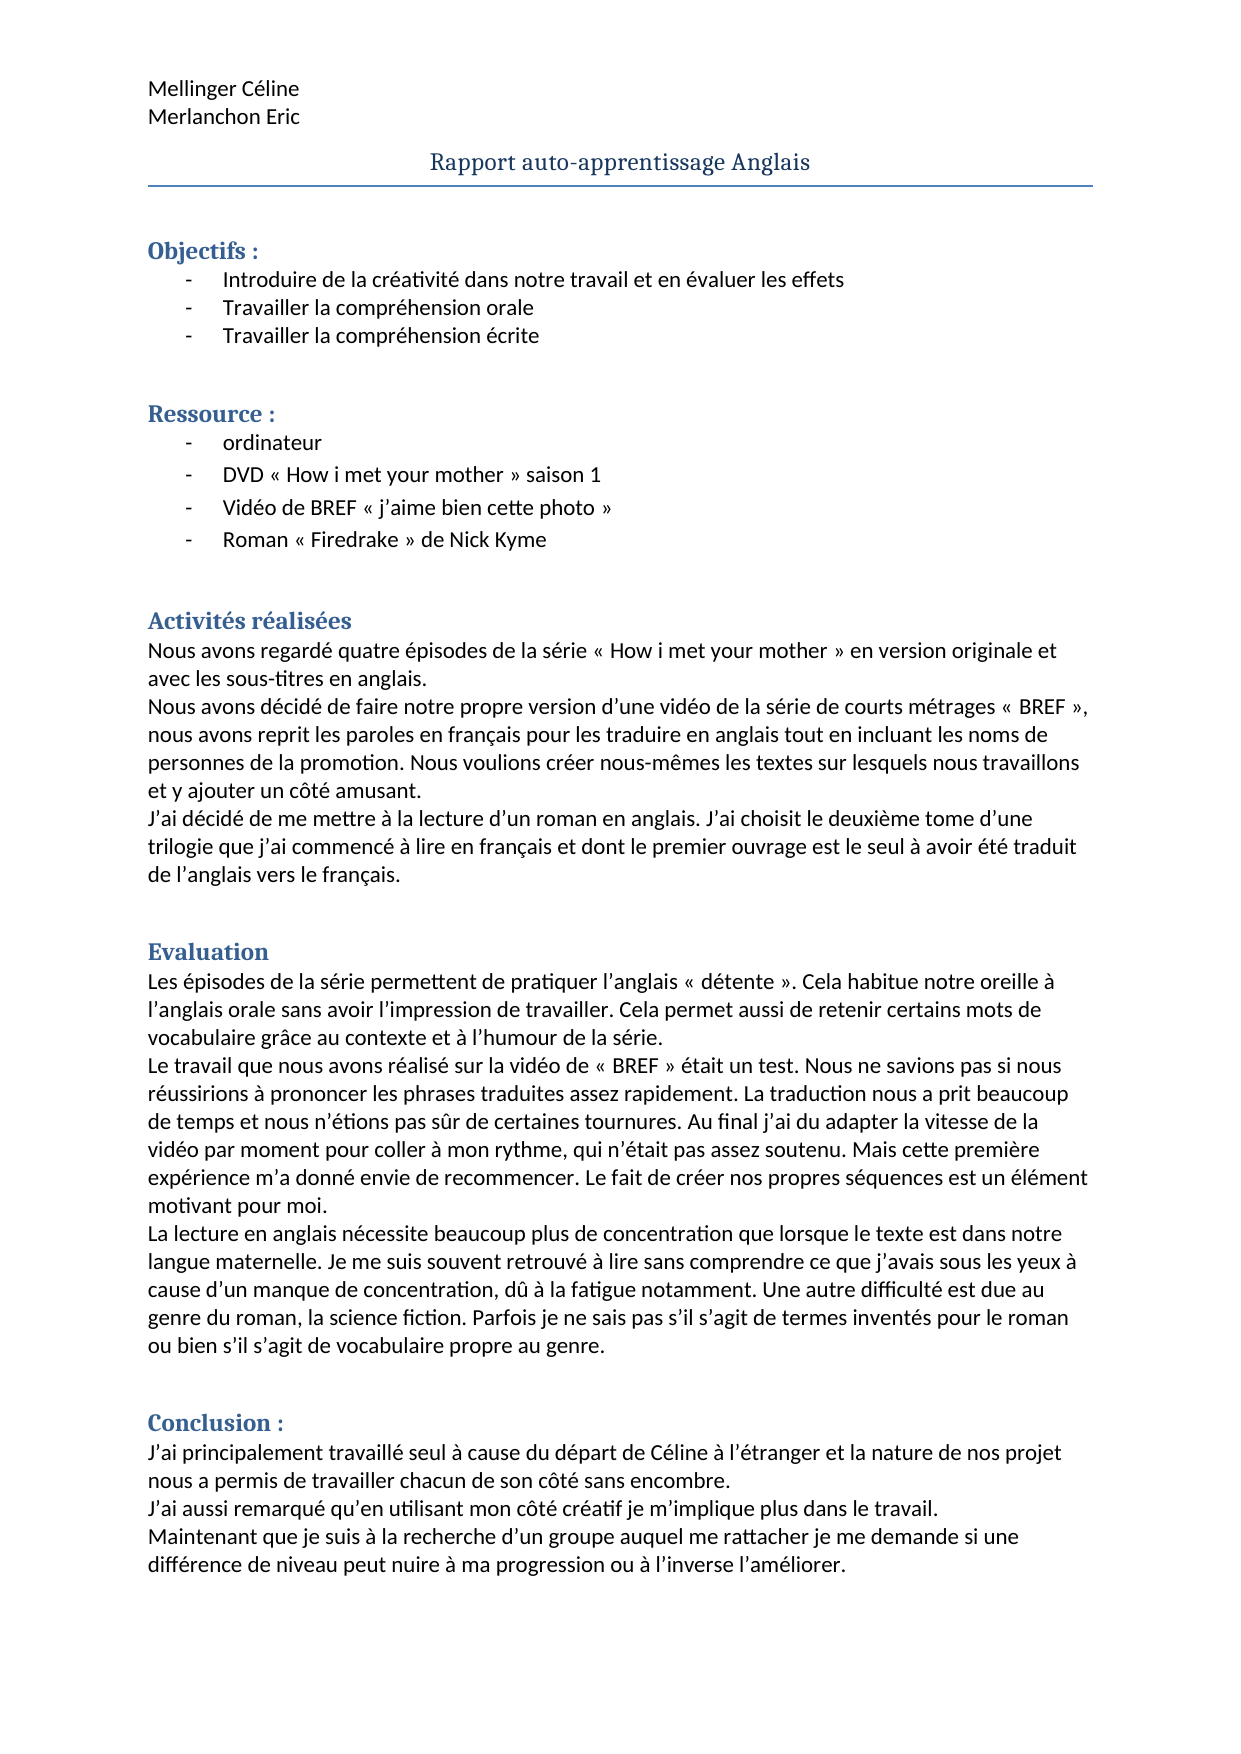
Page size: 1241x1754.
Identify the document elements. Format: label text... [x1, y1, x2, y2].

subtitle Activités réalisées [148, 607, 1093, 636]
subtitle Evaluation [148, 938, 1093, 967]
text Nous avons regardé quatre épisodes de la série « How i met your mother » en version originale et avec les sous-titres en anglais. [148, 636, 1093, 692]
subtitle Conclusion : [148, 1409, 1093, 1438]
list Travailler la compréhension orale [185, 293, 1093, 322]
list DVD « How i met your mother » saison 1 [185, 461, 1093, 488]
subtitle Ressource : [148, 399, 1093, 428]
text Les épisodes de la série permettent de pratiquer l’anglais « détente ». Cela habitue notre oreille à l’anglais orale sans avoir l’impression de travailler. Cela permet aussi de retenir certains mots de vocabulaire grâce au contexte et à l’humour de la série. [148, 967, 1093, 1051]
text J’ai aussi remarqué qu’en utilisant mon côté créatif je m’implique plus dans le travail. [148, 1494, 1093, 1522]
text Maintenant que je suis à la recherche d’un groupe auquel me rattacher je me demande si une différence de niveau peut nuire à ma progression ou à l’inverse l’améliorer. [148, 1522, 1093, 1578]
list ordinateur [185, 428, 1093, 456]
text La lecture en anglais nécessite beaucoup plus de concentration que lorsque le texte est dans notre langue maternelle. Je me suis souvent retrouvé à lire sans comprendre ce que j’avais sous les yeux à cause d’un manque de concentration, dû à la fatigue notamment. Une autre difficulté est due au genre du roman, la science fiction. Parfois je ne sais pas s’il s’agit de termes inventés pour le roman ou bien s’il s’agit de vocabulaire propre au genre. [148, 1219, 1093, 1359]
text J’ai décidé de me mettre à la lecture d’un roman en anglais. J’ai choisit le deuxième tome d’une trilogie que j’ai commencé à lire en français et dont le premier ouvrage est le seul à avoir été traduit de l’anglais vers le français. [148, 804, 1093, 888]
title Rapport auto-apprentissage Anglais [148, 148, 1093, 185]
text Nous avons décidé de faire notre propre version d’une vidéo de la série de courts métrages « BREF », nous avons reprit les paroles en français pour les traduire en anglais tout en incluant les noms de personnes de la promotion. Nous voulions créer nous-mêmes les textes sur lesquels nous travaillons et y ajouter un côté amusant. [148, 692, 1093, 804]
list Roman « Firedrake » de Nick Kyme [185, 525, 1093, 553]
list Introduire de la créativité dans notre travail et en évaluer les effets [185, 266, 1093, 293]
subtitle Objectifs : [148, 237, 1093, 266]
text Le travail que nous avons réalisé sur la vidéo de « BREF » était un test. Nous ne savions pas si nous réussirions à prononcer les phrases traduites assez rapidement. La traduction nous a prit beaucoup de temps et nous n’étions pas sûr de certaines tournures. Au final j’ai du adapter la vitesse de la vidéo par moment pour coller à mon rythme, qui n’était pas assez soutenu. Mais cette première expérience m’a donné envie de recommencer. Le fait de créer nos propres séquences est un élément motivant pour moi. [148, 1051, 1093, 1219]
list Vidéo de BREF « j’aime bien cette photo » [185, 493, 1093, 521]
list Travailler la compréhension écrite [185, 322, 1093, 349]
text J’ai principalement travaillé seul à cause du départ de Céline à l’étranger et la nature de nos projet nous a permis de travailler chacun de son côté sans encombre. [148, 1438, 1093, 1494]
